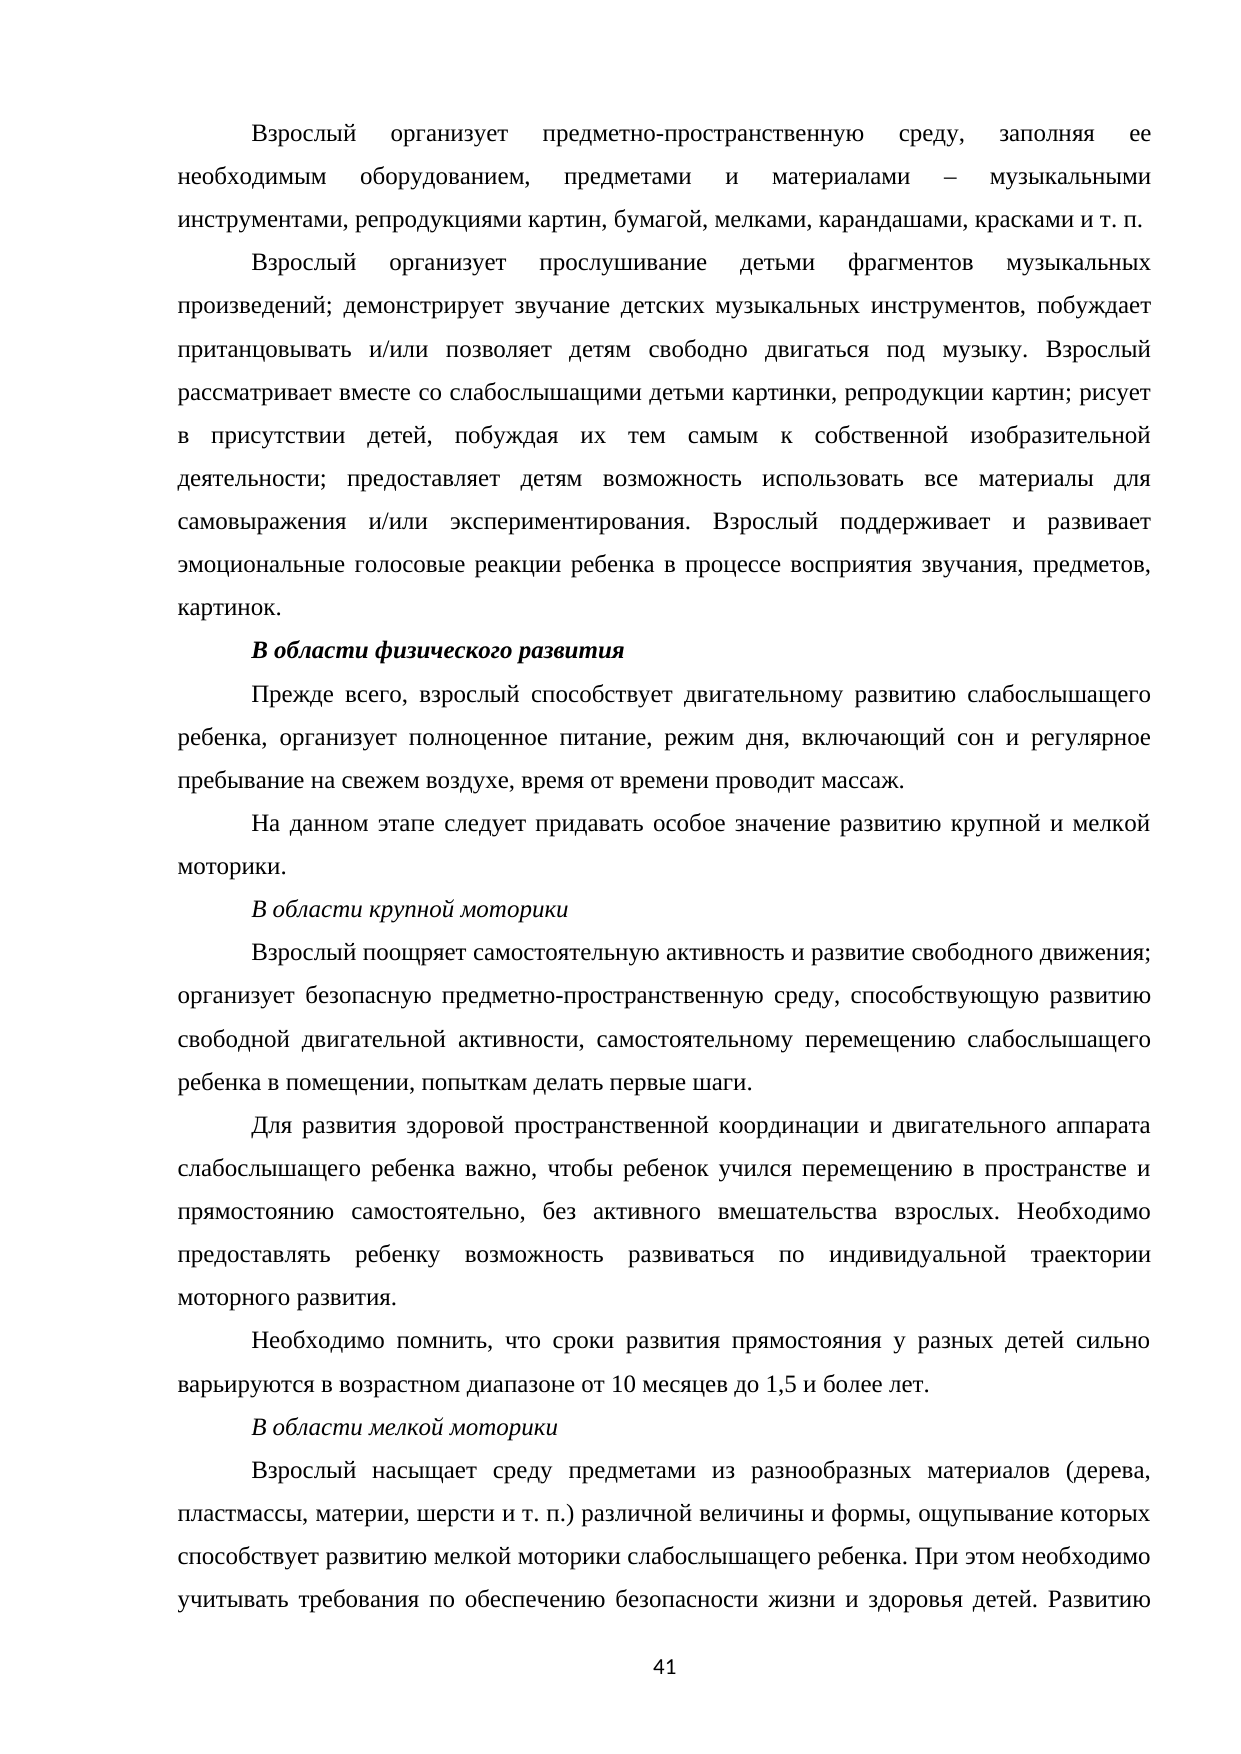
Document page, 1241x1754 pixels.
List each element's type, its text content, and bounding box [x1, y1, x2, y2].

text В области крупной моторики [177, 894, 1152, 923]
text В области физического развития [177, 636, 1152, 664]
text Для развития здоровой пространственной координации и двигательного аппарата слабослышащего ребенка важно, чтобы ребенок учился перемещению в пространстве и прямостоянию самостоятельно, без активного вмешательства взрослых. Необходимо предоставлять ребенку возможность развиваться по индивидуальной траектории моторного развития. [177, 1110, 1152, 1311]
text На данном этапе следует придавать особое значение развитию крупной и мелкой моторики. [177, 808, 1152, 880]
text Прежде всего, взрослый способствует двигательному развитию слабослышащего ребенка, организует полноценное питание, режим дня, включающий сон и регулярное пребывание на свежем воздухе, время от времени проводит массаж. [177, 679, 1152, 794]
text Взрослый организует прослушивание детьми фрагментов музыкальных произведений; демонстрирует звучание детских музыкальных инструментов, побуждает пританцовывать и/или позволяет детям свободно двигаться под музыку. Взрослый рассматривает вместе со слабослышащими детьми картинки, репродукции картин; рисует в присутствии детей, побуждая их тем самым к собственной изобразительной деятельности; предоставляет детям возможность использовать все материалы для самовыражения и/или экспериментирования. Взрослый поддерживает и развивает эмоциональные голосовые реакции ребенка в процессе восприятия звучания, предметов, картинок. [177, 247, 1152, 621]
text Взрослый поощряет самостоятельную активность и развитие свободного движения; организует безопасную предметно-пространственную среду, способствующую развитию свободной двигательной активности, самостоятельному перемещению слабослышащего ребенка в помещении, попыткам делать первые шаги. [177, 937, 1152, 1096]
text Необходимо помнить, что сроки развития прямостояния у разных детей сильно варьируются в возрастном диапазоне от 10 месяцев до 1,5 и более лет. [177, 1326, 1152, 1397]
text Взрослый организует предметно-пространственную среду, заполняя ее необходимым оборудованием, предметами и материалами – музыкальными инструментами, репродукциями картин, бумагой, мелками, карандашами, красками и т. п. [177, 118, 1152, 233]
text В области мелкой моторики [177, 1412, 1152, 1441]
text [177, 1455, 1152, 1613]
